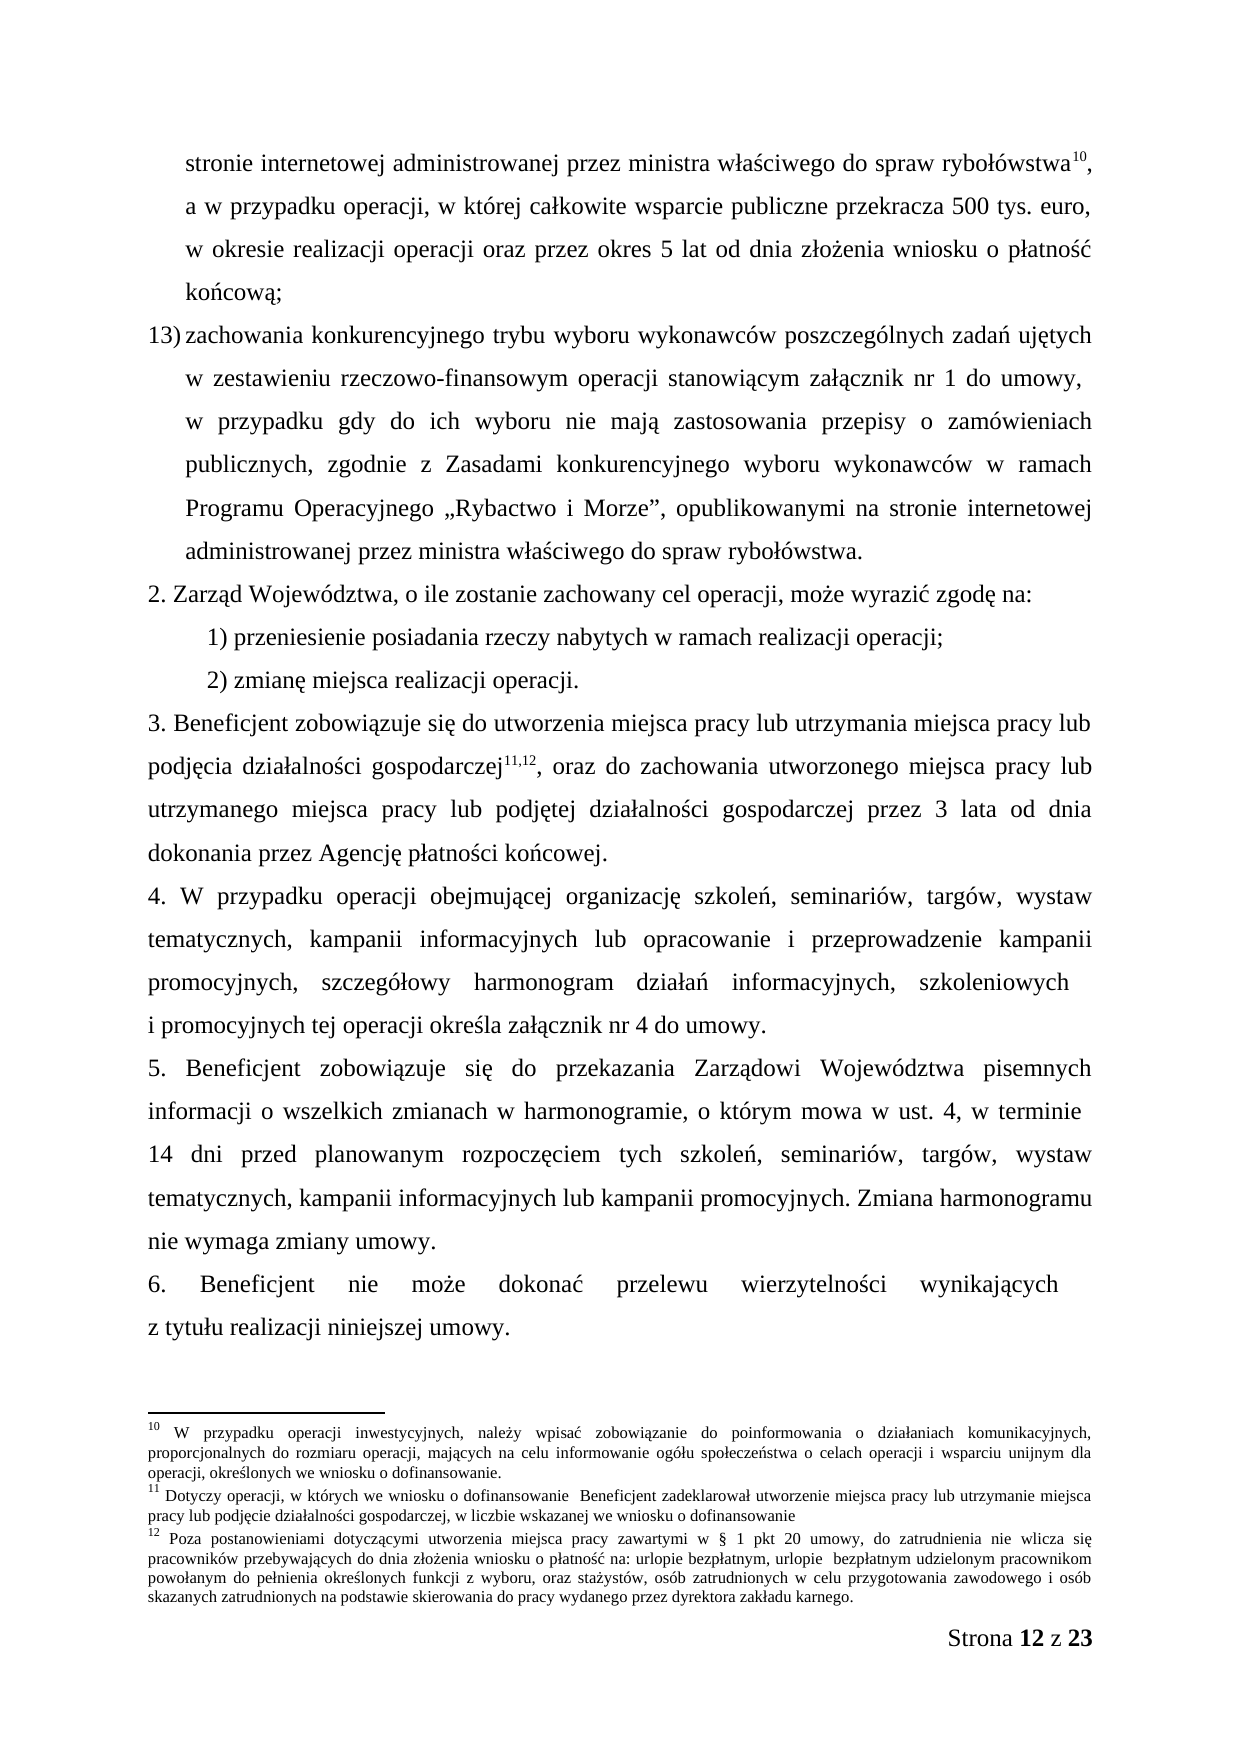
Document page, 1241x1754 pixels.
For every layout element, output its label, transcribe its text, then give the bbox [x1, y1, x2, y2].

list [148, 148, 1093, 306]
text 2. Zarząd Województwa, o ile zostanie zachowany cel operacji, może wyrazić zgodę na: [148, 579, 1093, 608]
text 5. Beneficjent zobowiązuje się do przekazania Zarządowi Województwa pisemnych informacji o wszelkich zmianach w harmonogramie, o którym mowa w ust. 4, w terminie 14 dni przed planowanym rozpoczęciem tych szkoleń, seminariów, targów, wystaw tematycznych, kampanii informacyjnych lub kampanii promocyjnych. Zmiana harmonogramu nie wymaga zmiany umowy. [148, 1053, 1093, 1254]
text 6. Beneficjent nie może dokonać przelewu wierzytelności wynikających z tytułu realizacji niniejszej umowy. [148, 1269, 1093, 1341]
text 3. Beneficjent zobowiązuje się do utworzenia miejsca pracy lub utrzymania miejsca pracy lub podjęcia działalności gospodarczej,, oraz do zachowania utworzonego miejsca pracy lub utrzymanego miejsca pracy lub podjętej działalności gospodarczej przez 3 lata od dnia dokonania przez Agencję płatności końcowej. [148, 708, 1093, 866]
list zachowania konkurencyjnego trybu wyboru wykonawców poszczególnych zadań ujętych w zestawieniu rzeczowo-finansowym operacji stanowiącym załącznik nr 1 do umowy, w przypadku gdy do ich wyboru nie mają zastosowania przepisy o zamówieniach publicznych, zgodnie z Zasadami konkurencyjnego wyboru wykonawców w ramach Programu Operacyjnego „Rybactwo i Morze”, opublikowanymi na stronie internetowej administrowanej przez ministra właściwego do spraw rybołówstwa. [148, 320, 1093, 564]
list 2) zmianę miejsca realizacji operacji. [207, 665, 1093, 694]
list 1) przeniesienie posiadania rzeczy nabytych w ramach realizacji operacji; [207, 622, 1093, 651]
text 4. W przypadku operacji obejmującej organizację szkoleń, seminariów, targów, wystaw tematycznych, kampanii informacyjnych lub opracowanie i przeprowadzenie kampanii promocyjnych, szczegółowy harmonogram działań informacyjnych, szkoleniowych i promocyjnych tej operacji określa załącznik nr 4 do umowy. [148, 881, 1093, 1039]
